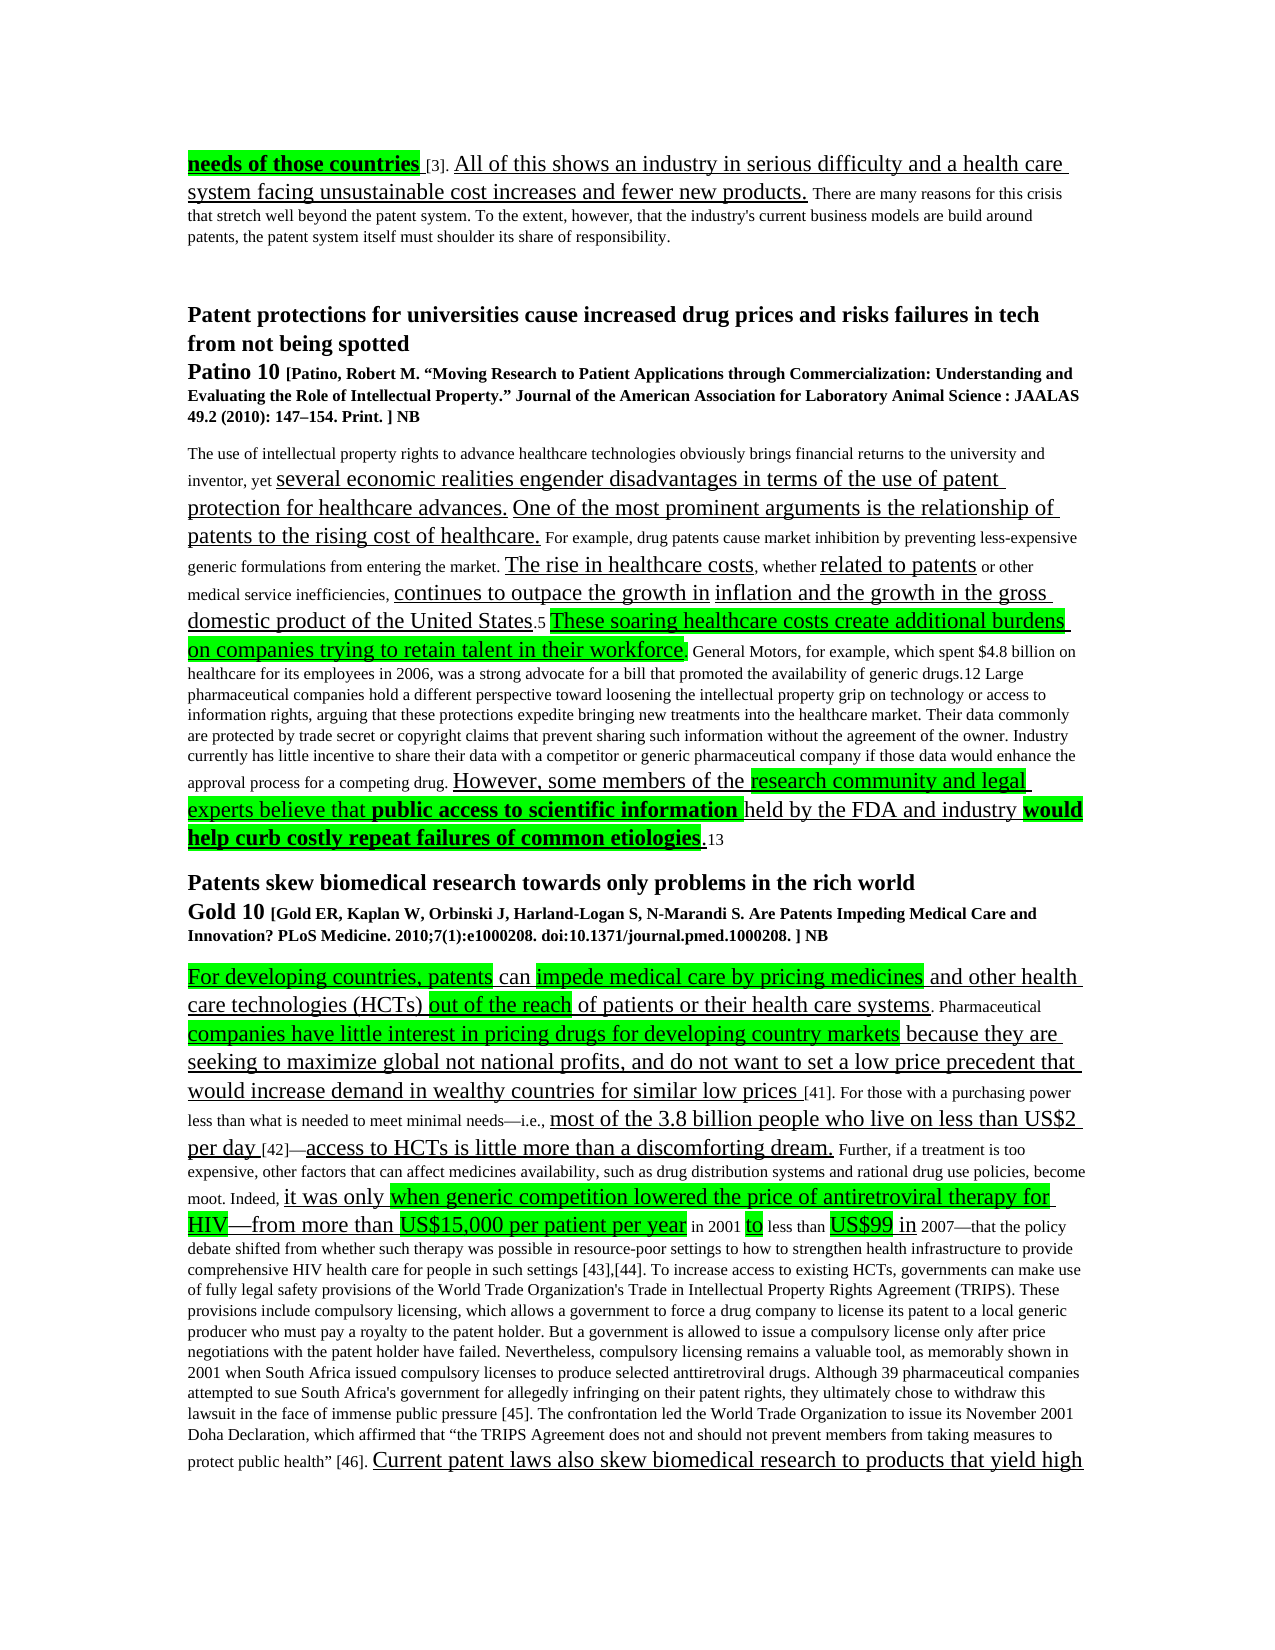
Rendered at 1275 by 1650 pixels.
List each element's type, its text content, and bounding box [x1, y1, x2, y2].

text Patino 10 [Patino, Robert M. “Moving Research to Patient Applications through Commercialization: Understanding and Evaluating the Role of Intellectual Property.” Journal of the American Association for Laboratory Animal Science : JAALAS 49.2 (2010): 147–154. Print. ] NB [187, 358, 1087, 426]
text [187, 150, 1087, 246]
subtitle Patent protections for universities cause increased drug prices and risks failures in tech from not being spotted [187, 301, 1087, 356]
text Gold 10 [Gold ER, Kaplan W, Orbinski J, Harland-Logan S, N-Marandi S. Are Patents Impeding Medical Care and Innovation? PLoS Medicine. 2010;7(1):e1000208. doi:10.1371/journal.pmed.1000208. ] NB [187, 898, 1087, 945]
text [187, 963, 1087, 1472]
subtitle Patents skew biomedical research towards only problems in the rich world [187, 869, 1087, 896]
text The use of intellectual property rights to advance healthcare technologies obviously brings financial returns to the university and inventor, yet several economic realities engender disadvantages in terms of the use of patent protection for healthcare advances. One of the most prominent arguments is the relationship of patents to the rising cost of healthcare. For example, drug patents cause market inhibition by preventing less-expensive generic formulations from entering the market. The rise in healthcare costs, whether related to patents or other medical service inefficiencies, continues to outpace the growth in inflation and the growth in the gross domestic product of the United States.5 These soaring healthcare costs create additional burdens on companies trying to retain talent in their workforce. General Motors, for example, which spent $4.8 billion on healthcare for its employees in 2006, was a strong advocate for a bill that promoted the availability of generic drugs.12 Large pharmaceutical companies hold a different perspective toward loosening the intellectual property grip on technology or access to information rights, arguing that these protections expedite bringing new treatments into the healthcare market. Their data commonly are protected by trade secret or copyright claims that prevent sharing such information without the agreement of the owner. Industry currently has little incentive to share their data with a competitor or generic pharmaceutical company if those data would enhance the approval process for a competing drug. However, some members of the research community and legal experts believe that public access to scientific information held by the FDA and industry would help curb costly repeat failures of common etiologies.13 [187, 444, 1087, 851]
